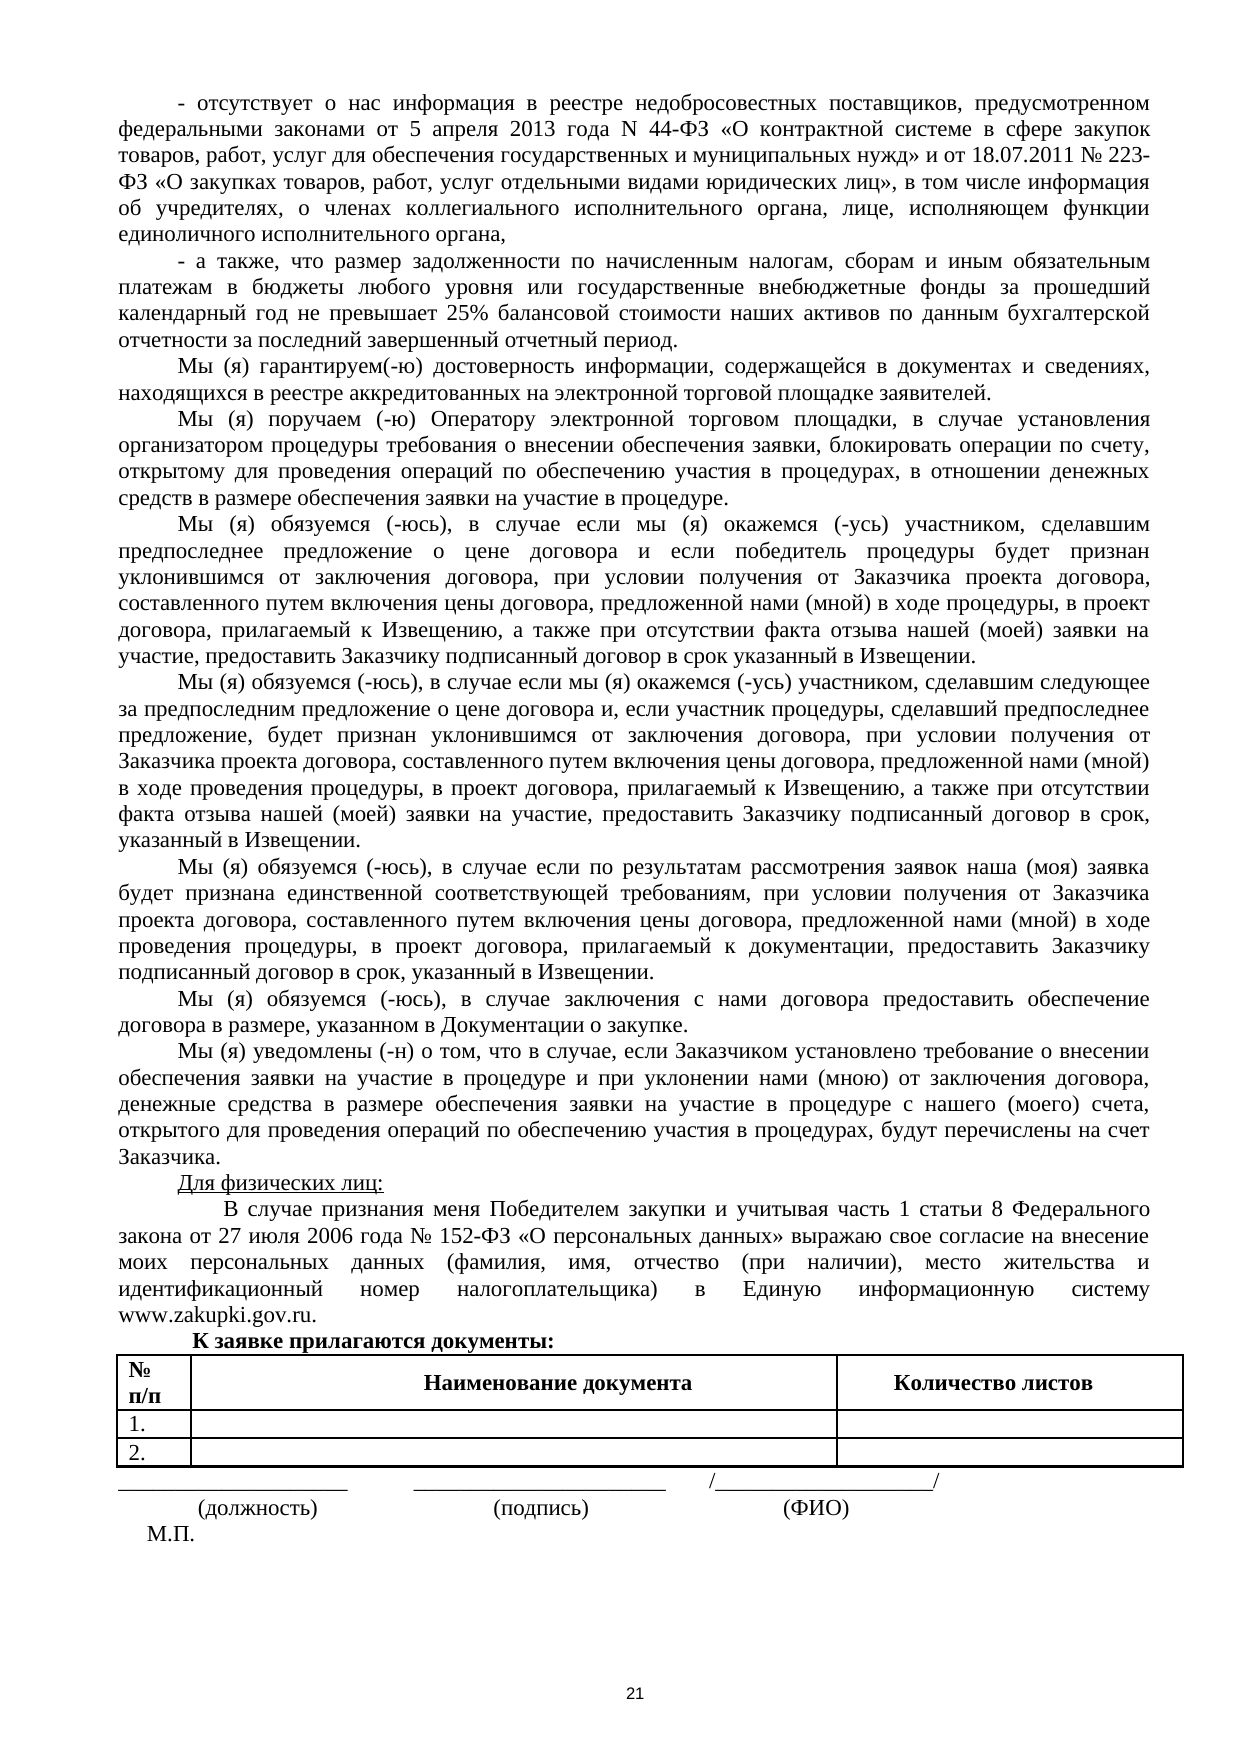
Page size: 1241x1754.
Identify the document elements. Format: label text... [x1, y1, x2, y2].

table_cell 2. [118, 1439, 190, 1465]
text К заявке прилагаются документы: [118, 1327, 1152, 1354]
text В случае признания меня Победителем закупки и учитывая часть 1 статьи 8 Федерального закона от 27 июля 2006 года № 152-ФЗ «О персональных данных» выражаю свое согласие на внесение моих персональных данных (фамилия, имя, отчество (при наличии), место жительства и идентификационный номер налогоплательщика) в Единую информационную систему www.zakupki.gov.ru. [118, 1196, 1152, 1327]
text Мы (я) обязуемся (-юсь), в случае если по результатам рассмотрения заявок наша (моя) заявка будет признана единственной соответствующей требованиям, при условии получения от Заказчика проекта договора, составленного путем включения цены договора, предложенной нами (мной) в ходе проведения процедуры, в проект договора, прилагаемый к документации, предоставить Заказчику подписанный договор в срок, указанный в Извещении. [118, 853, 1152, 985]
text Мы (я) обязуемся (-юсь), в случае если мы (я) окажемся (-усь) участником, сделавшим следующее за предпоследним предложение о цене договора и, если участник процедуры, сделавший предпоследнее предложение, будет признан уклонившимся от заключения договора, при условии получения от Заказчика проекта договора, составленного путем включения цены договора, предложенной нами (мной) в ходе проведения процедуры, в проект договора, прилагаемый к Извещению, а также при отсутствии факта отзыва нашей (моей) заявки на участие, предоставить Заказчику подписанный договор в срок, указанный в Извещении. [118, 668, 1152, 853]
table_header Наименование документа [192, 1356, 836, 1408]
text Мы (я) гарантируем(-ю) достоверность информации, содержащейся в документах и сведениях, находящихся в реестре аккредитованных на электронной торговой площадке заявителей. [118, 352, 1152, 405]
table_header Количество листов [838, 1356, 1182, 1408]
text ____________________ ______________________ /___________________/ [118, 1468, 1152, 1494]
text Мы (я) поручаем (-ю) Оператору электронной торговом площадки, в случае установления организатором процедуры требования о внесении обеспечения заявки, блокировать операции по счету, открытому для проведения операций по обеспечению участия в процедурах, в отношении денежных средств в размере обеспечения заявки на участие в процедуре. [118, 405, 1152, 510]
table_header № п/п [118, 1356, 190, 1408]
text Мы (я) уведомлены (-н) о том, что в случае, если Заказчиком установлено требование о внесении обеспечения заявки на участие в процедуре и при уклонении нами (мною) от заключения договора, денежные средства в размере обеспечения заявки на участие в процедуре с нашего (моего) счета, открытого для проведения операций по обеспечению участия в процедурах, будут перечислены на счет Заказчика. [118, 1037, 1152, 1169]
list - отсутствует о нас информация в реестре недобросовестных поставщиков, предусмотренном федеральными законами от 5 апреля 2013 года N 44-ФЗ «О контрактной системе в сфере закупок товаров, работ, услуг для обеспечения государственных и муниципальных нужд» и от 18.07.2011 № 223-ФЗ «О закупках товаров, работ, услуг отдельными видами юридических лиц», в том числе информация об учредителях, о членах коллегиального исполнительного органа, лице, исполняющем функции единоличного исполнительного органа, [118, 89, 1152, 247]
text Мы (я) обязуемся (-юсь), в случае заключения с нами договора предоставить обеспечение договора в размере, указанном в Документации о закупке. [118, 985, 1152, 1037]
table_cell [192, 1439, 836, 1465]
table_cell [838, 1411, 1182, 1437]
text - а также, что размер задолженности по начисленным налогам, сборам и иным обязательным платежам в бюджеты любого уровня или государственные внебюджетные фонды за прошедший календарный год не превышает 25% балансовой стоимости наших активов по данным бухгалтерской отчетности за последний завершенный отчетный период. [118, 247, 1152, 352]
text (должность) (подпись) (ФИО) [118, 1494, 1152, 1520]
text Для физических лиц: [118, 1169, 1152, 1196]
text Мы (я) обязуемся (-юсь), в случае если мы (я) окажемся (-усь) участником, сделавшим предпоследнее предложение о цене договора и если победитель процедуры будет признан уклонившимся от заключения договора, при условии получения от Заказчика проекта договора, составленного путем включения цены договора, предложенной нами (мной) в ходе процедуры, в проект договора, прилагаемый к Извещению, а также при отсутствии факта отзыва нашей (моей) заявки на участие, предоставить Заказчику подписанный договор в срок указанный в Извещении. [118, 510, 1152, 668]
table_cell [838, 1439, 1182, 1465]
table_cell 1. [118, 1411, 190, 1437]
table_cell [192, 1411, 836, 1437]
text М.П. [118, 1520, 1152, 1546]
